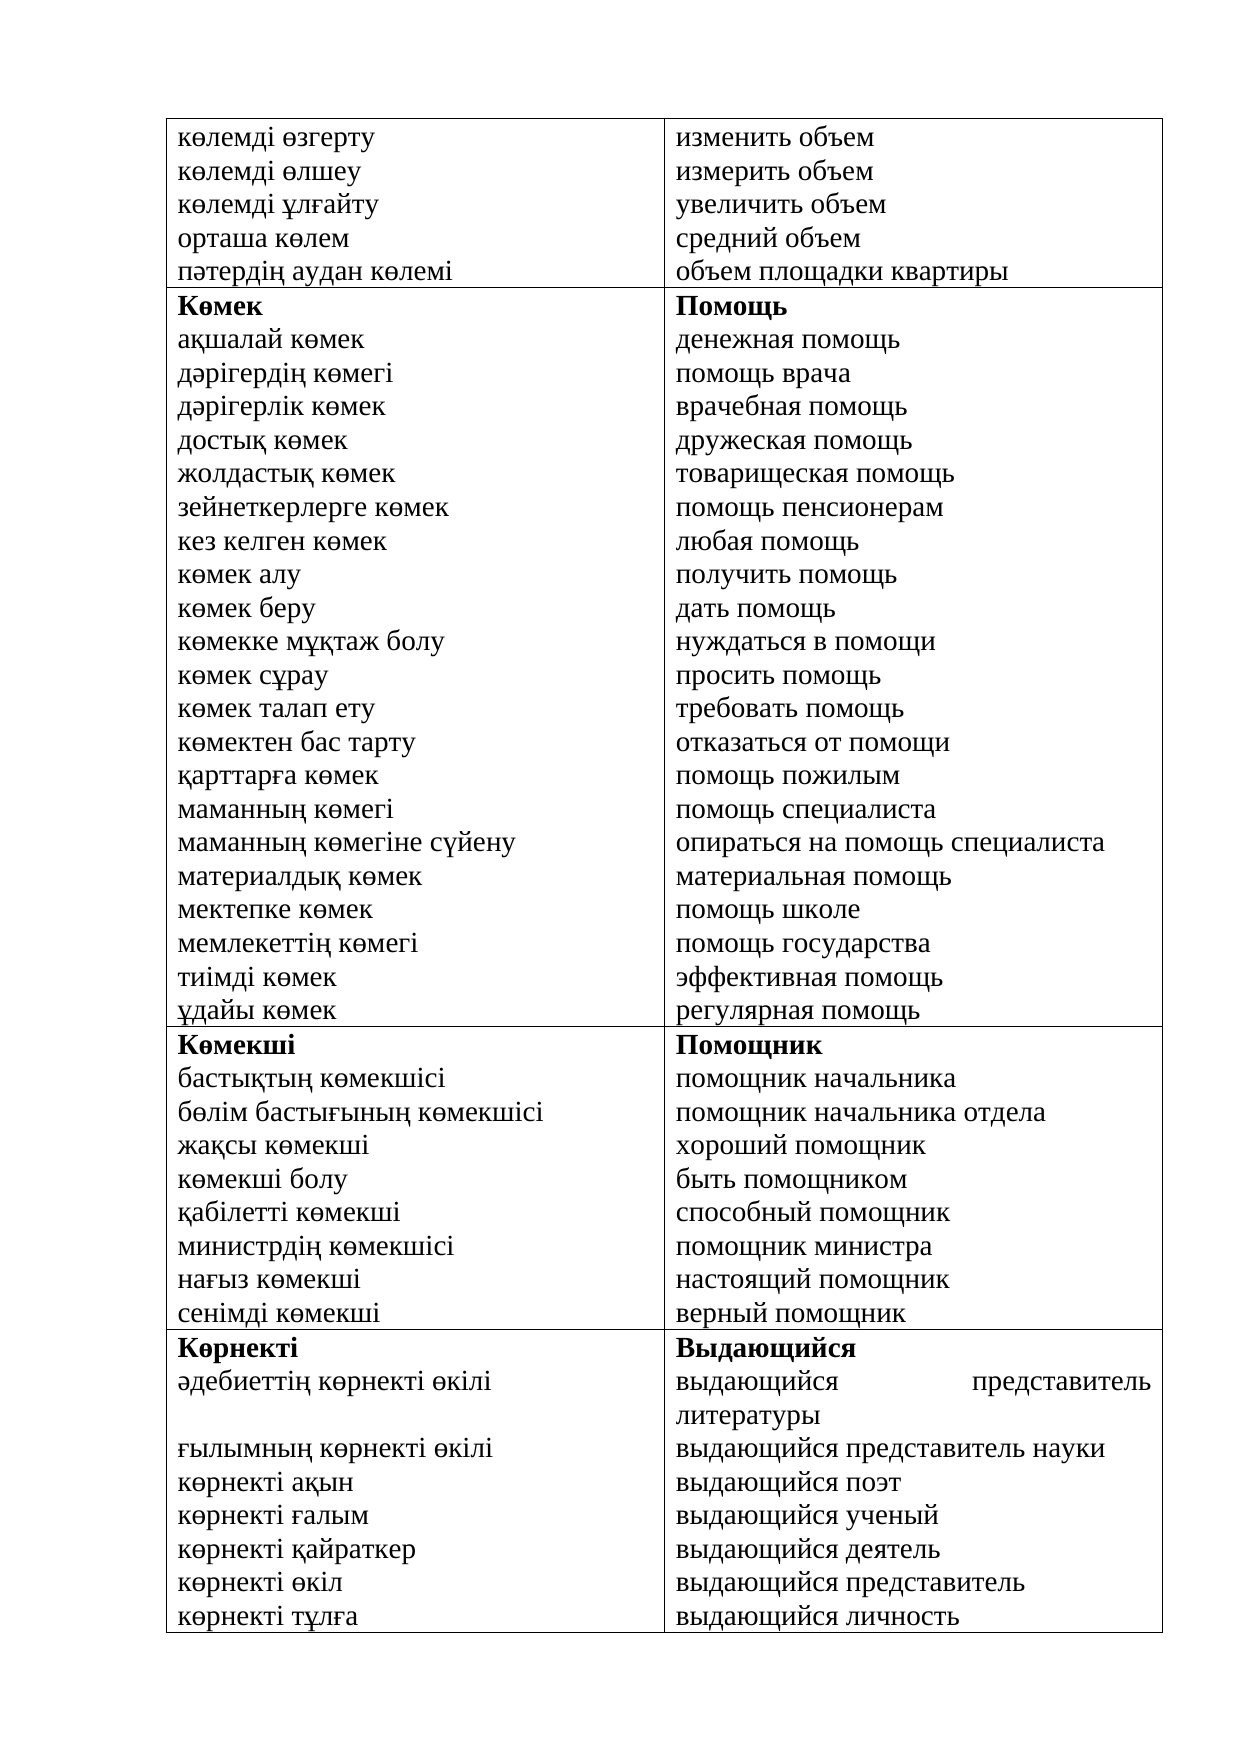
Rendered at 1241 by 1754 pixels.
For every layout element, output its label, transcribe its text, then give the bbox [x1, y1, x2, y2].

table_cell Помощь денежная помощь помощь врача врачебная помощь дружеская помощь товарищеская помощь помощь пенсионерам любая помощь получить помощь дать помощь нуждаться в помощи просить помощь требовать помощь отказаться от помощи помощь пожилым помощь специалиста опираться на помощь специалиста материальная помощь помощь школе помощь государства эффективная помощь регулярная помощь [665, 288, 1162, 1026]
table_cell Көмек ақшалай көмек дәрігердің көмегі дәрігерлік көмек достық көмек жолдастық көмек зейнеткерлерге көмек кез келген көмек көмек алу көмек беру көмекке мұқтаж болу көмек сұрау көмек талап ету көмектен бас тарту қарттарға көмек маманның көмегі маманның көмегіне сүйену материалдық көмек мектепке көмек мемлекеттің көмегі тиімді көмек ұдайы көмек [167, 288, 664, 1026]
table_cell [167, 119, 664, 287]
table_cell Выдающийся выдающийся представитель литературы выдающийся представитель науки выдающийся поэт выдающийся ученый выдающийся деятель выдающийся представитель выдающийся личность [665, 1330, 1162, 1632]
table_cell Помощник помощник начальника помощник начальника отдела хороший помощник быть помощником способный помощник помощник министра настоящий помощник верный помощник [665, 1027, 1162, 1329]
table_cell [665, 119, 1162, 287]
table_cell Көмекші бастықтың көмекшісі бөлім бастығының көмекшісі жақсы көмекші көмекші болу қабілетті көмекші министрдің көмекшісі нағыз көмекші сенімді көмекші [167, 1027, 664, 1329]
table_cell Көрнекті әдебиеттің көрнекті өкілі ғылымның көрнекті өкілі көрнекті ақын көрнекті ғалым көрнекті қайраткер көрнекті өкіл көрнекті тұлға [167, 1330, 664, 1632]
